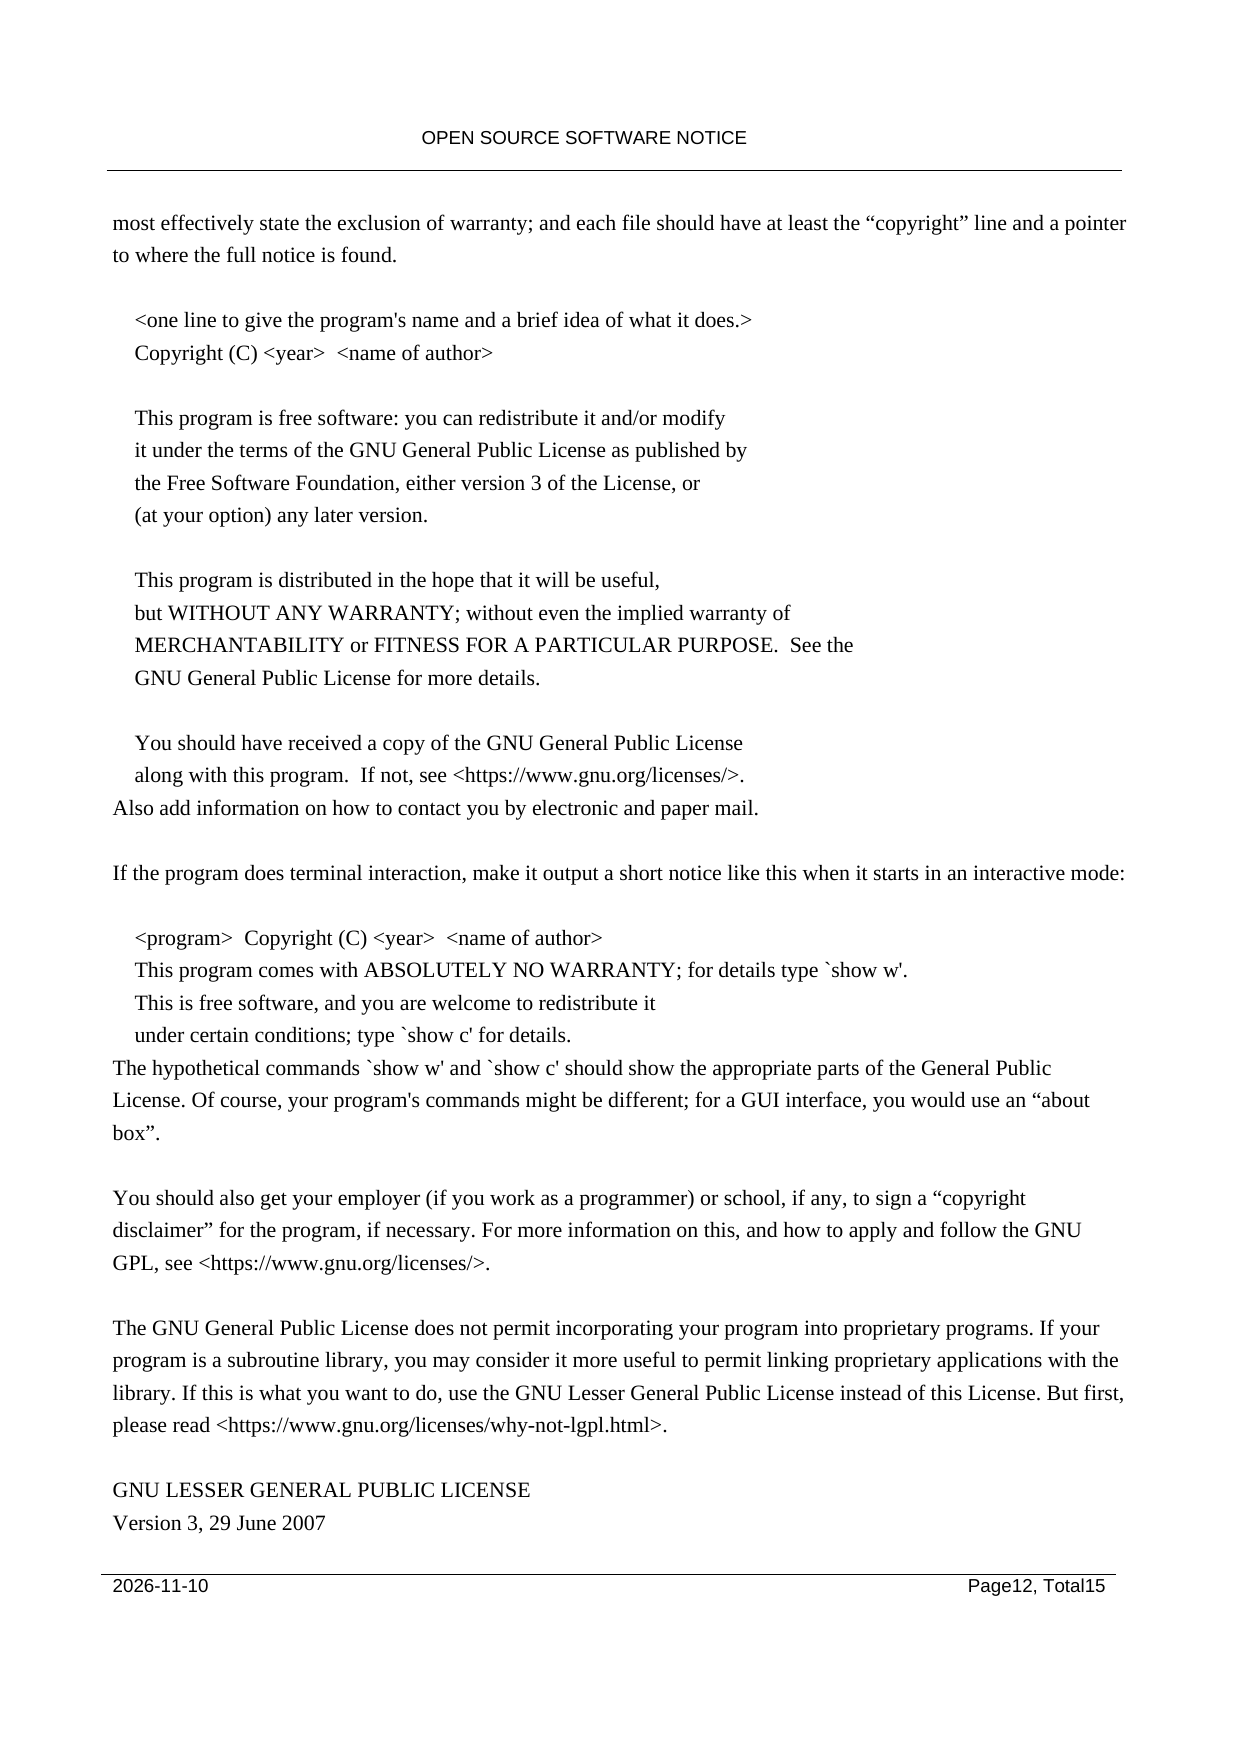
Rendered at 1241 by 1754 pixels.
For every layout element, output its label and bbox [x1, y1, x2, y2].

text [112, 206, 1128, 1539]
